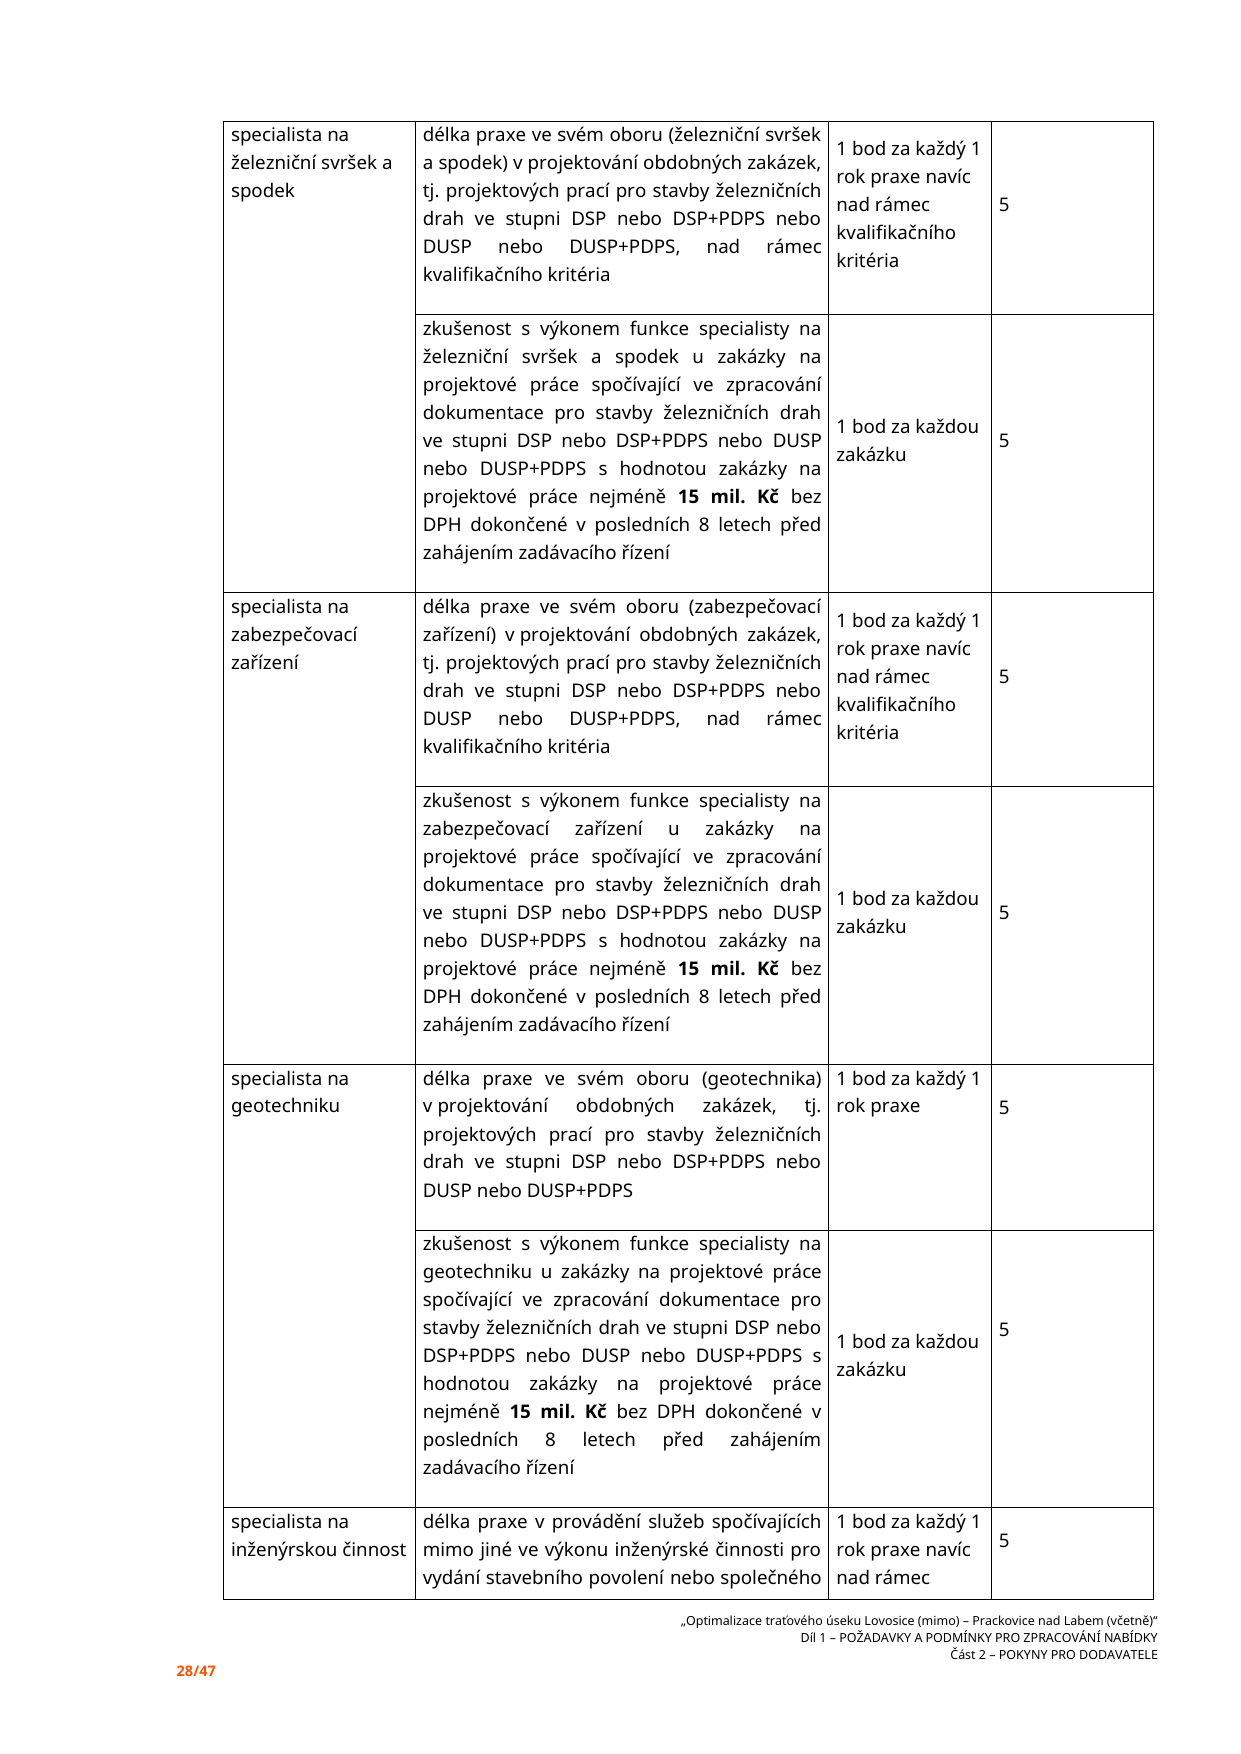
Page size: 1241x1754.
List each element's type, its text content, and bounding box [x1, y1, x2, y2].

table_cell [224, 1508, 415, 1599]
table_cell 1 bod za každý 1 rok praxe [829, 1065, 991, 1229]
table_cell 5 [992, 315, 1153, 592]
table_cell zkušenost s výkonem funkce specialisty na zabezpečovací zařízení u zakázky na projektové práce spočívající ve zpracování dokumentace pro stavby železničních drah ve stupni DSP nebo DSP+PDPS nebo DUSP nebo DUSP+PDPS s hodnotou zakázky na projektové práce nejméně 15 mil. Kč bez DPH dokončené v posledních 8 letech před zahájením zadávacího řízení [416, 787, 828, 1064]
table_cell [829, 1508, 991, 1599]
table_cell zkušenost s výkonem funkce specialisty na železniční svršek a spodek u zakázky na projektové práce spočívající ve zpracování dokumentace pro stavby železničních drah ve stupni DSP nebo DSP+PDPS nebo DUSP nebo DUSP+PDPS s hodnotou zakázky na projektové práce nejméně 15 mil. Kč bez DPH dokončené v posledních 8 letech před zahájením zadávacího řízení [416, 315, 828, 592]
table_cell 5 [992, 1508, 1153, 1599]
table_cell 1 bod za každou zakázku [829, 1231, 991, 1507]
table_cell 5 [992, 122, 1153, 314]
table_cell 5 [992, 593, 1153, 786]
table_cell délka praxe ve svém oboru (železniční svršek a spodek) v projektování obdobných zakázek, tj. projektových prací pro stavby železničních drah ve stupni DSP nebo DSP+PDPS nebo DUSP nebo DUSP+PDPS, nad rámec kvalifikačního kritéria [416, 122, 828, 314]
table_cell 1 bod za každou zakázku [829, 787, 991, 1064]
table_cell specialista na geotechniku [224, 1065, 415, 1507]
table_cell zkušenost s výkonem funkce specialisty na geotechniku u zakázky na projektové práce spočívající ve zpracování dokumentace pro stavby železničních drah ve stupni DSP nebo DSP+PDPS nebo DUSP nebo DUSP+PDPS s hodnotou zakázky na projektové práce nejméně 15 mil. Kč bez DPH dokončené v posledních 8 letech před zahájením zadávacího řízení [416, 1231, 828, 1507]
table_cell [416, 1508, 828, 1599]
table_cell 1 bod za každý 1 rok praxe navíc nad rámec kvalifikačního kritéria [829, 122, 991, 314]
table_cell specialista na železniční svršek a spodek [224, 122, 415, 592]
table_cell 5 [992, 787, 1153, 1064]
table_cell délka praxe ve svém oboru (zabezpečovací zařízení) v projektování obdobných zakázek, tj. projektových prací pro stavby železničních drah ve stupni DSP nebo DSP+PDPS nebo DUSP nebo DUSP+PDPS, nad rámec kvalifikačního kritéria [416, 593, 828, 786]
table_cell délka praxe ve svém oboru (geotechnika) v projektování obdobných zakázek, tj. projektových prací pro stavby železničních drah ve stupni DSP nebo DSP+PDPS nebo DUSP nebo DUSP+PDPS [416, 1065, 828, 1229]
table_cell specialista na zabezpečovací zařízení [224, 593, 415, 1064]
table_cell 5 [992, 1065, 1153, 1229]
table_cell 5 [992, 1231, 1153, 1507]
table_cell 1 bod za každý 1 rok praxe navíc nad rámec kvalifikačního kritéria [829, 593, 991, 786]
table_cell 1 bod za každou zakázku [829, 315, 991, 592]
